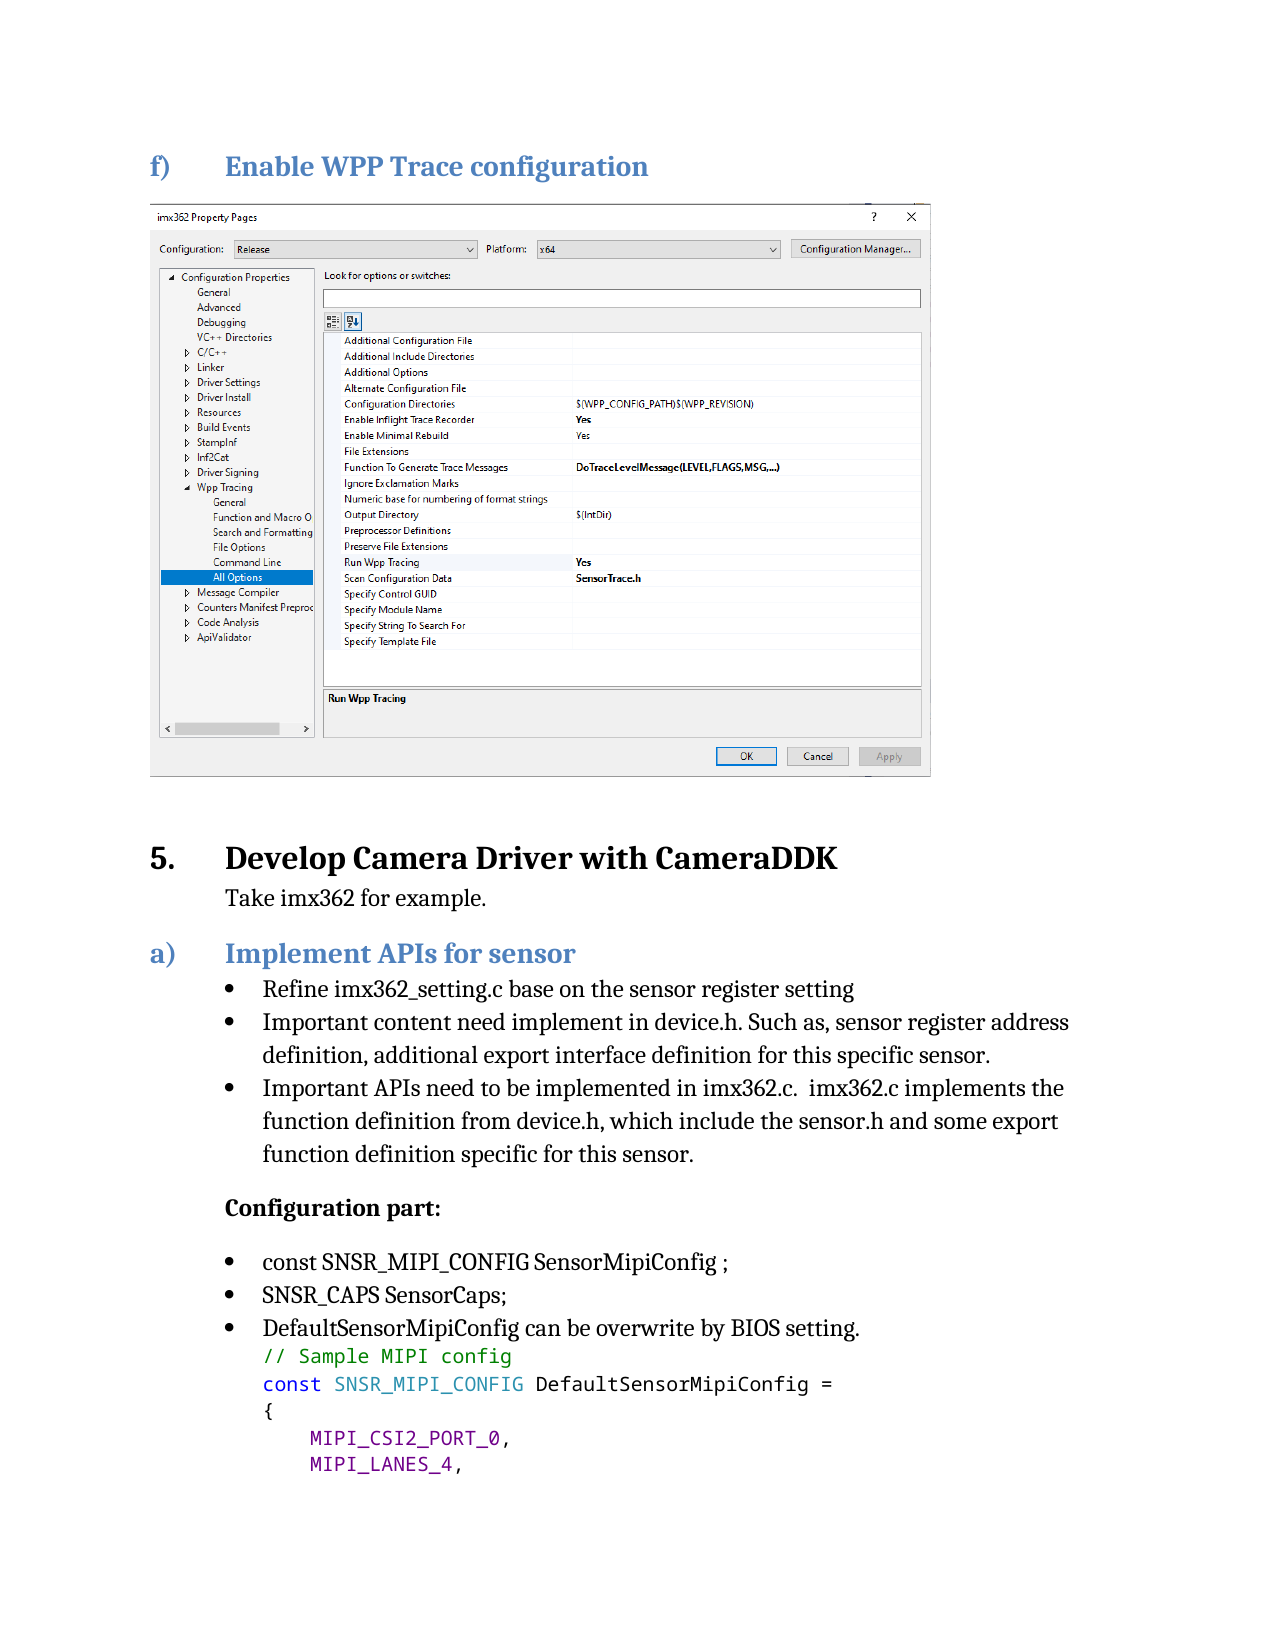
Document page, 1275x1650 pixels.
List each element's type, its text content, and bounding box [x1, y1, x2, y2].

list Important APIs need to be implemented in imx362.c. imx362.c implements the function definition from device.h, which include the sensor.h and some export function definition specific for this sensor. [225, 1074, 1125, 1169]
list MIPI_LANES_4, [262, 1451, 1125, 1478]
subtitle Develop Camera Driver with CameraDDK [150, 839, 1125, 878]
list DefaultSensorMipiConfig can be overwrite by BIOS setting. [225, 1314, 1125, 1343]
text Take imx362 for example. [225, 883, 1125, 912]
list const SNSR_MIPI_CONFIG SensorMipiConfig ; [225, 1248, 1125, 1277]
subtitle Enable WPP Trace configuration [150, 150, 1125, 183]
text Configuration part: [225, 1194, 1125, 1223]
list // Sample MIPI config [262, 1343, 1125, 1370]
list MIPI_CSI2_PORT_0, [262, 1424, 1125, 1451]
list Refine imx362_setting.c base on the sensor register setting [225, 975, 1125, 1004]
list Important content need implement in device.h. Such as, sensor register address definition, additional export interface definition for this specific sensor. [225, 1008, 1125, 1070]
list { [262, 1397, 1125, 1424]
list const SNSR_MIPI_CONFIG DefaultSensorMipiConfig = [262, 1370, 1125, 1397]
list SNSR_CAPS SensorCaps; [225, 1281, 1125, 1310]
picture [150, 203, 931, 777]
subtitle Implement APIs for sensor [150, 937, 1125, 971]
